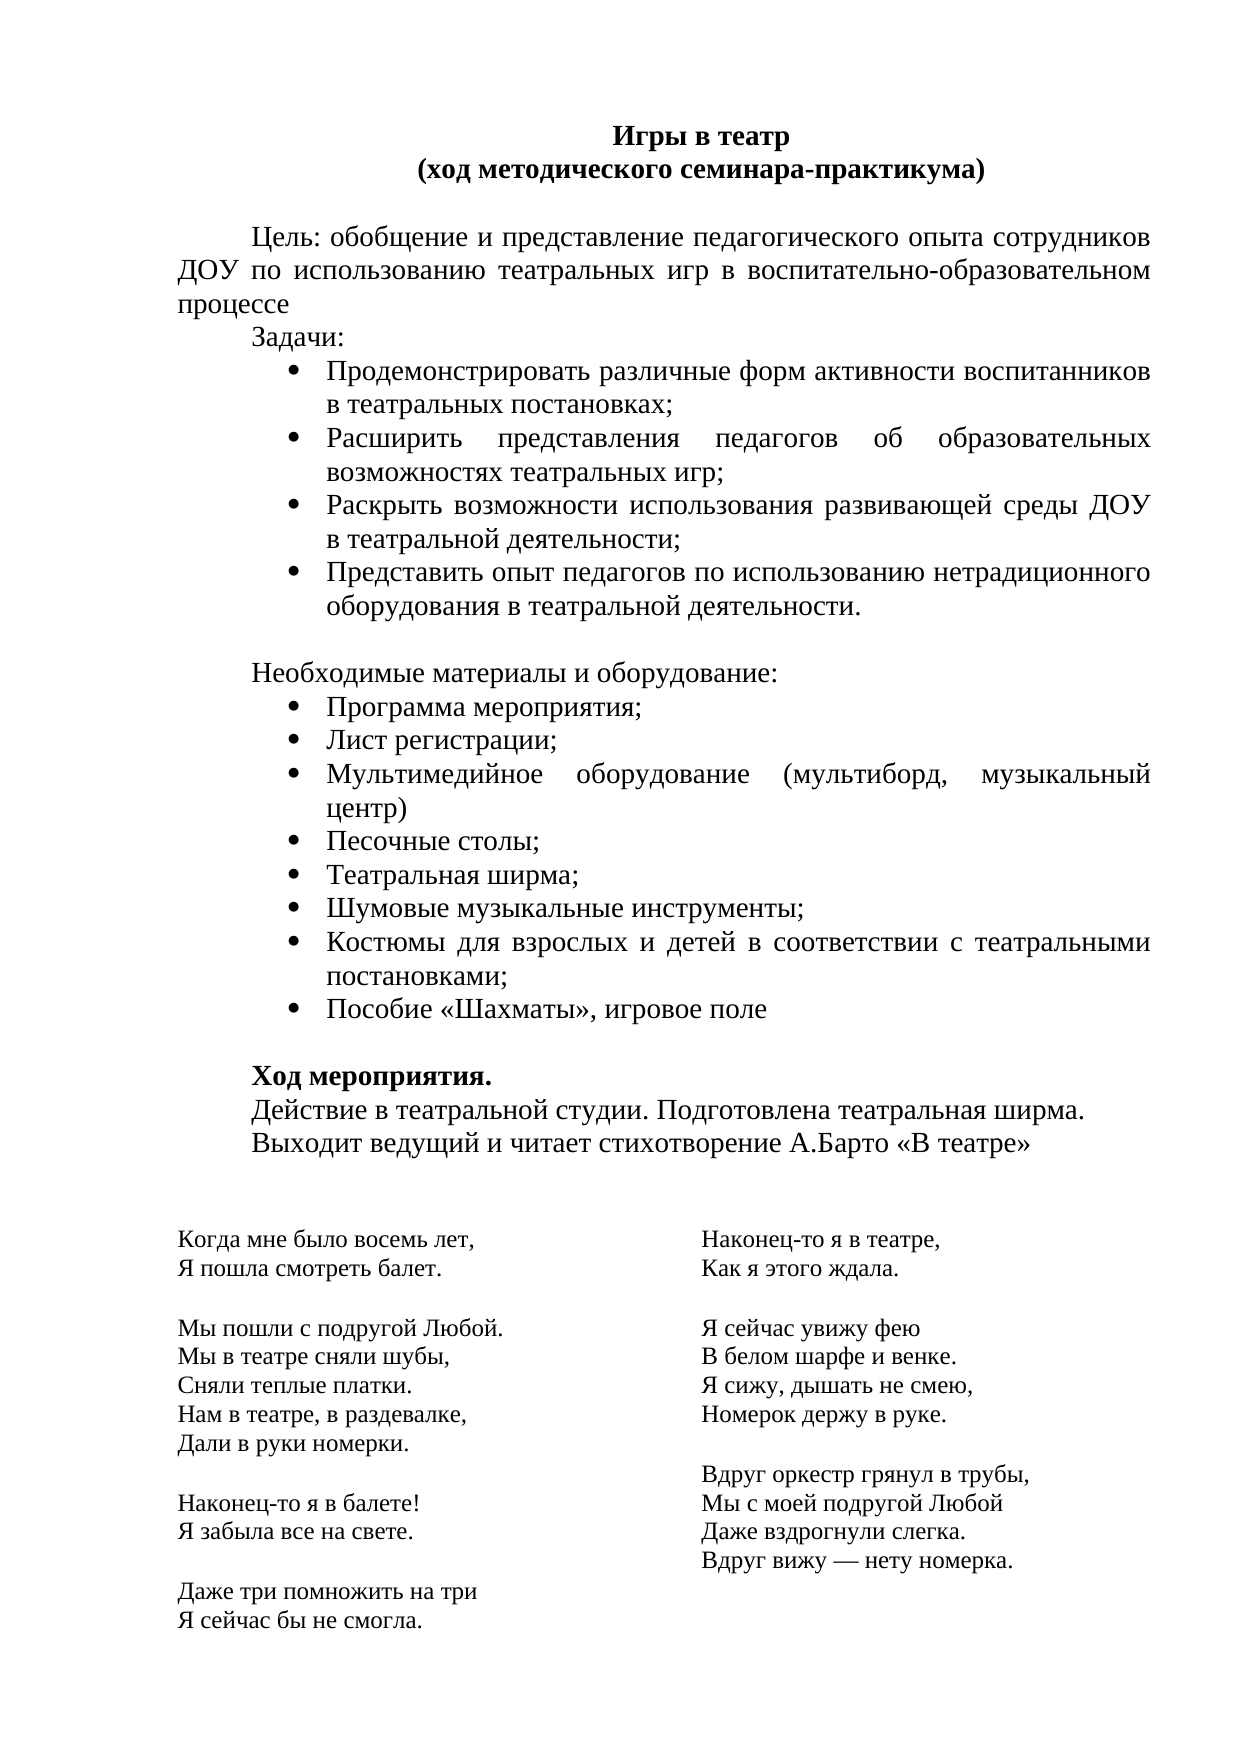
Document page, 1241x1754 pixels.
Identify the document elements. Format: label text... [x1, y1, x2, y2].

text Ход мероприятия. [177, 1058, 1152, 1092]
text Даже три помножить на три Я сейчас бы не смогла. Наконец-то я в театре, Как я этого ждала. [701, 1224, 1152, 1281]
text Наконец-то я в балете! Я забыла все на свете. [177, 1488, 627, 1545]
list Лист регистрации; [288, 722, 1152, 756]
list Мультимедийное оборудование (мультиборд, музыкальный центр) [288, 756, 1152, 823]
text Вдруг оркестр грянул в трубы, Мы с моей подругой Любой Даже вздрогнули слегка. Вдруг вижу — нету номерка. [701, 1459, 1152, 1574]
list Представить опыт педагогов по использованию нетрадиционного оборудования в театральной деятельности. [288, 554, 1152, 622]
text Когда мне было восемь лет, Я пошла смотреть балет. [177, 1224, 627, 1281]
text Задачи: [177, 319, 1152, 353]
list Костюмы для взрослых и детей в соответствии с театральными постановками; [288, 924, 1152, 991]
list Расширить представления педагогов об образовательных возможностях театральных игр; [288, 420, 1152, 487]
text Цель: обобщение и представление педагогического опыта сотрудников ДОУ по использованию театральных игр в воспитательно-образовательном процессе [177, 219, 1152, 319]
text Действие в театральной студии. Подготовлена театральная ширма. [177, 1092, 1152, 1126]
list Пособие «Шахматы», игровое поле [288, 991, 1152, 1025]
text Мы пошли с подругой Любой. Мы в театре сняли шубы, Сняли теплые платки. Нам в театре, в раздевалке, Дали в руки номерки. [177, 1313, 627, 1456]
list Песочные столы; [288, 823, 1152, 857]
text Необходимые материалы и оборудование: [177, 655, 1152, 689]
text Выходит ведущий и читает стихотворение А.Барто «В театре» [177, 1126, 1152, 1159]
list Продемонстрировать различные форм активности воспитанников в театральных постановках; [288, 353, 1152, 420]
list Шумовые музыкальные инструменты; [288, 891, 1152, 924]
text Даже три помножить на три Я сейчас бы не смогла. Наконец-то я в театре, Как я этого ждала. [177, 1576, 627, 1634]
list Театральная ширма; [288, 857, 1152, 891]
list Раскрыть возможности использования развивающей среды ДОУ в театральной деятельности; [288, 487, 1152, 554]
text Игры в театр [177, 118, 1152, 152]
text (ход методического семинара-практикума) [177, 152, 1152, 185]
list Программа мероприятия; [288, 689, 1152, 722]
text Я сейчас увижу фею В белом шарфе и венке. Я сижу, дышать не смею, Номерок держу в руке. [701, 1313, 1152, 1428]
